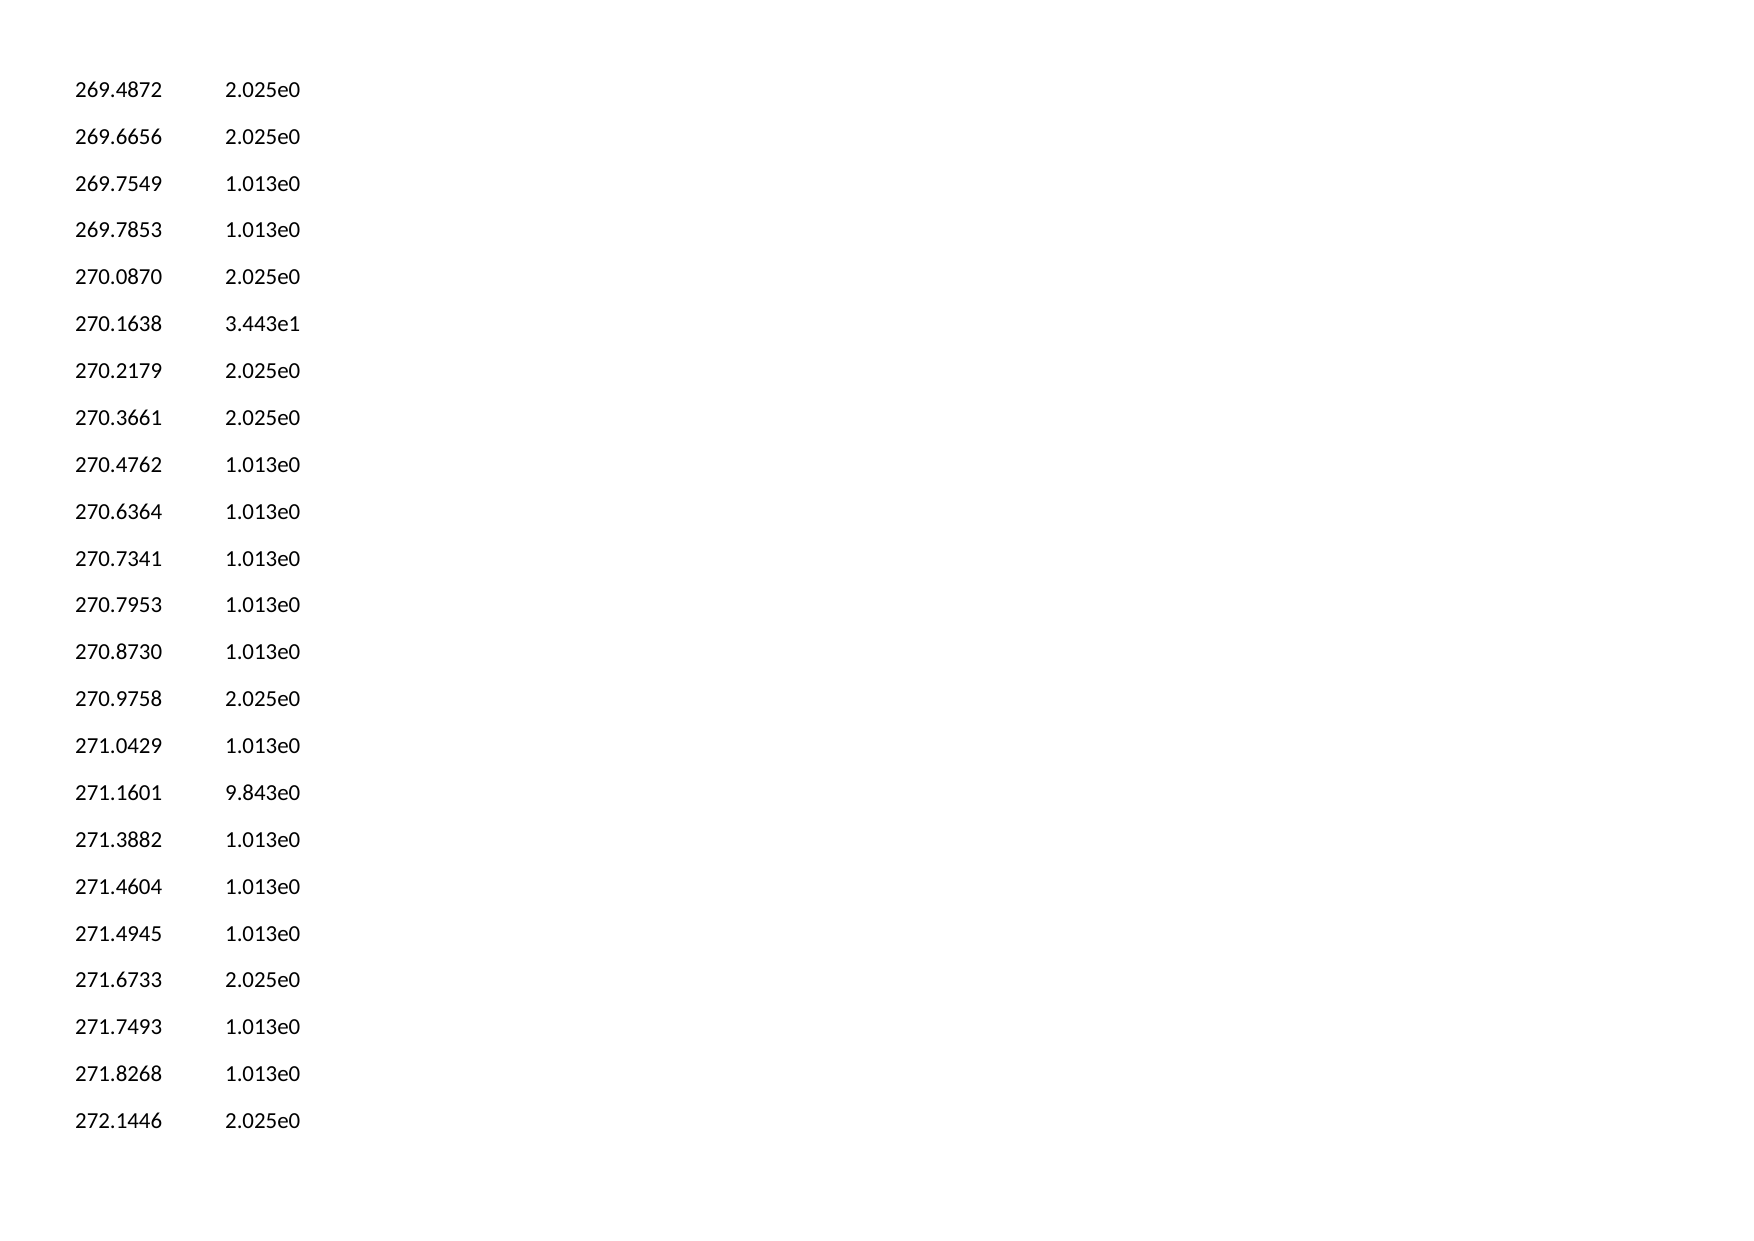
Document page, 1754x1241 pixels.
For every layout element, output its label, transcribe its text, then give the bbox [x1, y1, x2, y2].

text 269.6656 2.025e0 [75, 122, 1679, 150]
text 270.7953 1.013e0 [75, 591, 1679, 619]
text 271.0429 1.013e0 [75, 731, 1679, 759]
text 269.4872 2.025e0 [75, 75, 1679, 103]
text 271.4604 1.013e0 [75, 872, 1679, 900]
text 270.0870 2.025e0 [75, 262, 1679, 291]
text 269.7853 1.013e0 [75, 216, 1679, 244]
text 270.9758 2.025e0 [75, 684, 1679, 712]
text 270.3661 2.025e0 [75, 403, 1679, 431]
text 270.4762 1.013e0 [75, 450, 1679, 478]
text 271.3882 1.013e0 [75, 825, 1679, 853]
text 269.7549 1.013e0 [75, 169, 1679, 197]
text 271.8268 1.013e0 [75, 1059, 1679, 1087]
text 270.8730 1.013e0 [75, 637, 1679, 666]
text 270.6364 1.013e0 [75, 497, 1679, 525]
text 271.7493 1.013e0 [75, 1012, 1679, 1041]
text 271.6733 2.025e0 [75, 966, 1679, 994]
text 270.2179 2.025e0 [75, 356, 1679, 384]
text 270.1638 3.443e1 [75, 309, 1679, 337]
text 271.4945 1.013e0 [75, 919, 1679, 947]
text 270.7341 1.013e0 [75, 544, 1679, 572]
text 271.1601 9.843e0 [75, 778, 1679, 806]
text 272.1446 2.025e0 [75, 1106, 1679, 1134]
